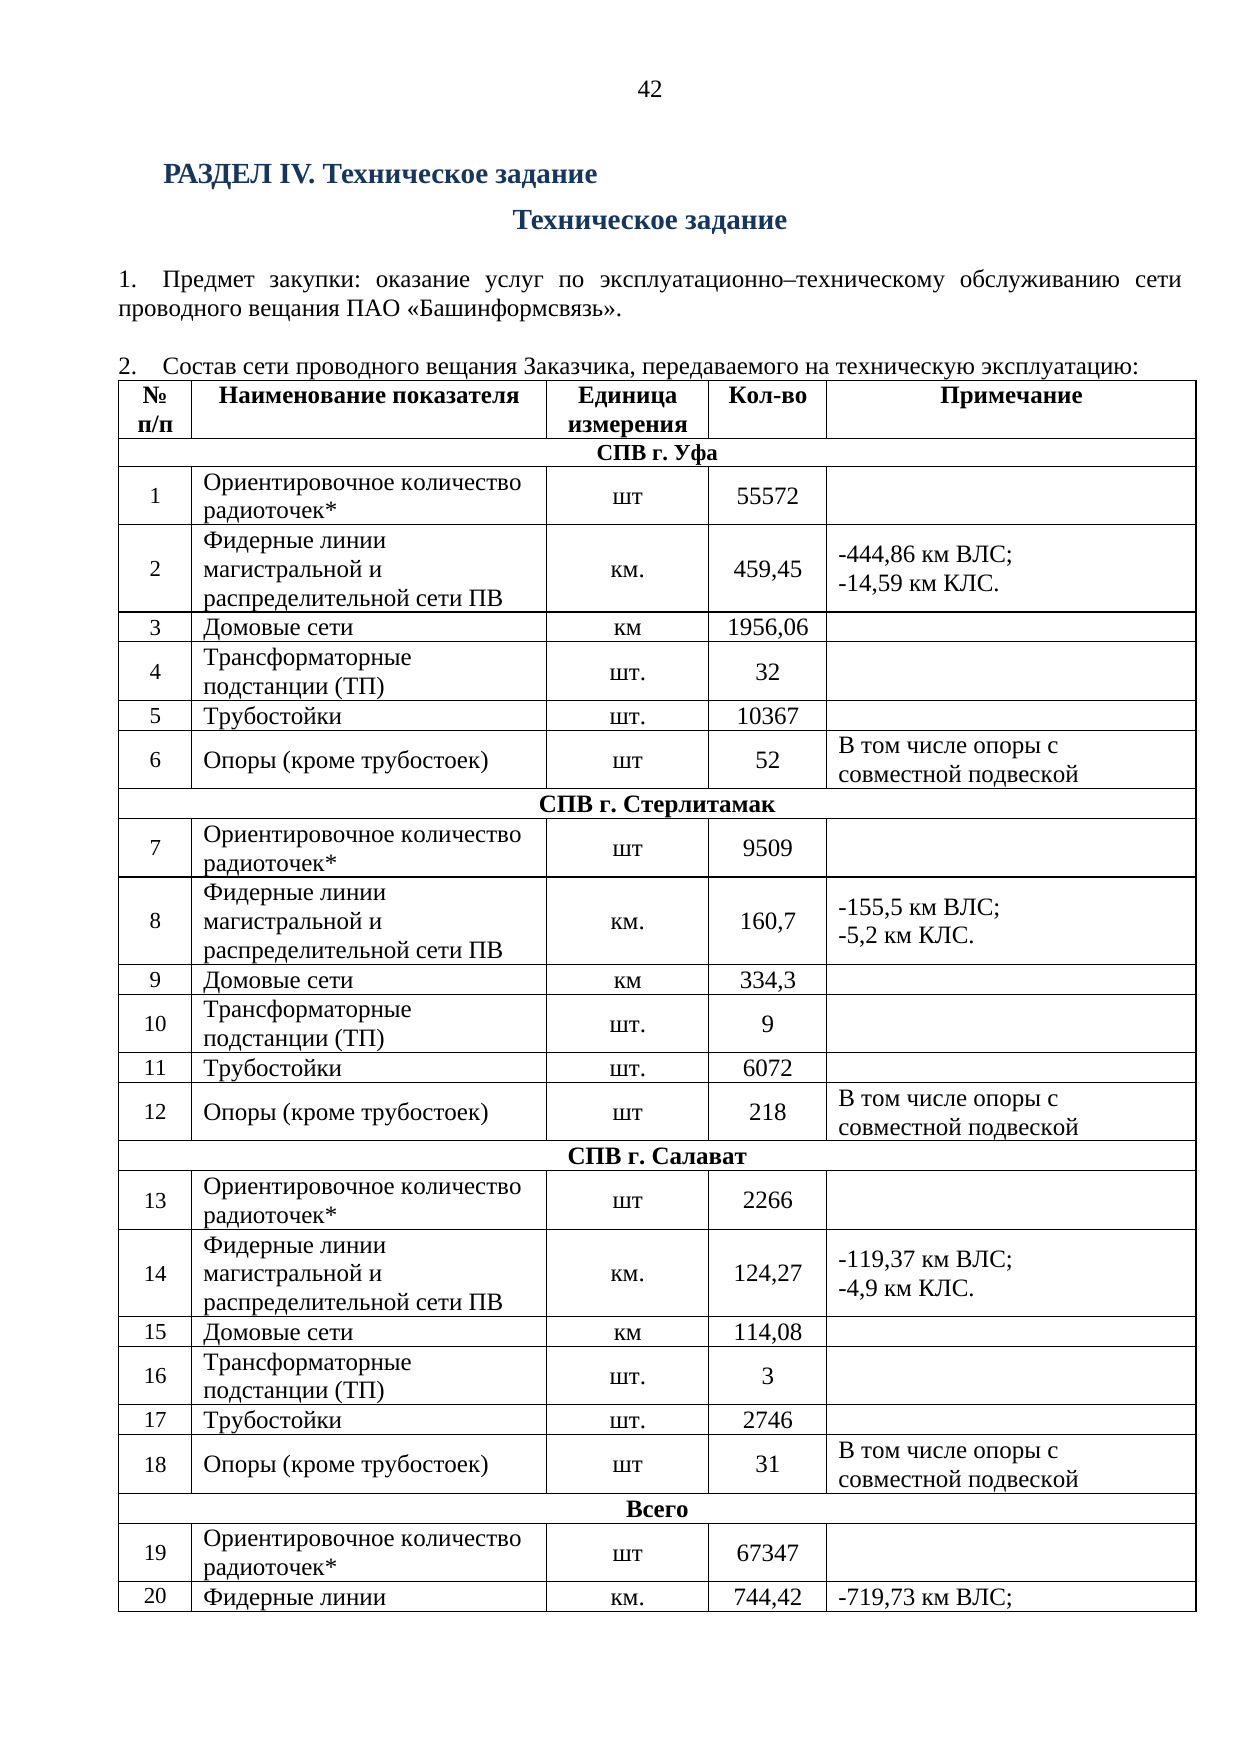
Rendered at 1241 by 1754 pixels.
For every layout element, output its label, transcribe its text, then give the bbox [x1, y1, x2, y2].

table_cell 32 [709, 642, 826, 700]
table_cell Трансформаторные подстанции (ТП) [192, 1347, 546, 1404]
table_cell 114,08 [709, 1317, 826, 1346]
table_cell шт. [547, 701, 708, 729]
table_cell 2 [119, 525, 191, 611]
table_cell 10367 [709, 701, 826, 729]
table_cell Всего [119, 1494, 1195, 1522]
table_header Примечание [827, 381, 1195, 438]
subtitle РАЗДЕЛ IV. Техническое задание [163, 156, 1181, 190]
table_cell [827, 1582, 1195, 1611]
table_cell Ориентировочное количество радиоточек* [192, 467, 546, 524]
table_cell 18 [119, 1435, 191, 1493]
text Техническое задание [118, 202, 1181, 236]
table_cell 16 [119, 1347, 191, 1404]
table_cell Домовые сети [192, 965, 546, 993]
table_cell км. [547, 878, 708, 964]
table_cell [192, 1582, 546, 1611]
table_cell шт [547, 467, 708, 524]
table_cell 9 [709, 995, 826, 1052]
table_cell 1956,06 [709, 613, 826, 641]
table_cell Ориентировочное количество радиоточек* [192, 819, 546, 876]
table_cell Опоры (кроме трубостоек) [192, 1435, 546, 1493]
table_cell 12 [119, 1083, 191, 1140]
table_cell СПВ г. Салават [119, 1141, 1195, 1170]
table_cell [827, 1053, 1195, 1082]
table_cell В том числе опоры с совместной подвеской [827, 1435, 1195, 1493]
table_cell -444,86 км ВЛС; -14,59 км КЛС. [827, 525, 1195, 611]
table_cell 15 [119, 1317, 191, 1346]
table_cell 3 [119, 613, 191, 641]
table_cell 52 [709, 731, 826, 788]
table_cell 14 [119, 1230, 191, 1316]
table_cell 3 [709, 1347, 826, 1404]
table_cell [827, 1524, 1195, 1581]
table_cell 1 [119, 467, 191, 524]
table_cell Домовые сети [192, 1317, 546, 1346]
table_cell шт. [547, 1053, 708, 1082]
table_cell шт [547, 819, 708, 876]
table_cell 744,42 [709, 1582, 826, 1611]
table_cell [827, 1171, 1195, 1229]
table_cell [827, 613, 1195, 641]
table_cell 7 [119, 819, 191, 876]
table_cell шт [547, 1083, 708, 1140]
table_cell 11 [119, 1053, 191, 1082]
table_cell 9 [119, 965, 191, 993]
table_cell шт [547, 1524, 708, 1581]
table_cell 13 [119, 1171, 191, 1229]
table_cell 8 [119, 878, 191, 964]
table_cell шт. [547, 642, 708, 700]
table_cell Трубостойки [192, 1405, 546, 1434]
table_cell 218 [709, 1083, 826, 1140]
table_cell шт. [547, 1347, 708, 1404]
table_cell В том числе опоры с совместной подвеской [827, 1083, 1195, 1140]
table_cell 2266 [709, 1171, 826, 1229]
table_cell 17 [119, 1405, 191, 1434]
table_cell 67347 [709, 1524, 826, 1581]
table_cell шт [547, 1171, 708, 1229]
table_cell шт. [547, 1405, 708, 1434]
table_cell [827, 642, 1195, 700]
table_cell [827, 819, 1195, 876]
table_cell [827, 965, 1195, 993]
table_cell СПВ г. Уфа [119, 439, 1195, 466]
table_cell Фидерные линии магистральной и распределительной сети ПВ [192, 1230, 546, 1316]
table_cell 9509 [709, 819, 826, 876]
table_cell [827, 1405, 1195, 1434]
table_cell Опоры (кроме трубостоек) [192, 731, 546, 788]
table_header Наименование показателя [192, 381, 546, 438]
table_cell шт [547, 1435, 708, 1493]
table_cell Трансформаторные подстанции (ТП) [192, 995, 546, 1052]
table_cell Трубостойки [192, 701, 546, 729]
table_cell 6 [119, 731, 191, 788]
table_cell В том числе опоры с совместной подвеской [827, 731, 1195, 788]
table_cell СПВ г. Стерлитамак [119, 789, 1195, 818]
table_header № п/п [119, 381, 191, 438]
text 2. Состав сети проводного вещания Заказчика, передаваемого на техническую эксплуатацию: [118, 351, 1181, 379]
table_cell Трубостойки [192, 1053, 546, 1082]
table_cell Фидерные линии магистральной и распределительной сети ПВ [192, 878, 546, 964]
table_cell км [547, 613, 708, 641]
table_cell Ориентировочное количество радиоточек* [192, 1524, 546, 1581]
table_cell шт. [547, 995, 708, 1052]
table_cell 459,45 [709, 525, 826, 611]
table_cell Фидерные линии магистральной и распределительной сети ПВ [192, 525, 546, 611]
table_header Единица измерения [547, 381, 708, 438]
table_cell 124,27 [709, 1230, 826, 1316]
table_cell 334,3 [709, 965, 826, 993]
table_cell 55572 [709, 467, 826, 524]
table_cell 20 [119, 1582, 191, 1611]
table_cell 6072 [709, 1053, 826, 1082]
table_cell [827, 1317, 1195, 1346]
table_cell шт [547, 731, 708, 788]
table_cell [827, 1347, 1195, 1404]
table_cell -119,37 км ВЛС; -4,9 км КЛС. [827, 1230, 1195, 1316]
table_cell -155,5 км ВЛС; -5,2 км КЛС. [827, 878, 1195, 964]
table_cell км [547, 1317, 708, 1346]
table_cell км [547, 965, 708, 993]
table_cell км. [547, 1230, 708, 1316]
table_cell [827, 467, 1195, 524]
table_cell 160,7 [709, 878, 826, 964]
text 1. Предмет закупки: оказание услуг по эксплуатационно–техническому обслуживанию сети проводного вещания ПАО «Башинформсвязь». [118, 264, 1181, 322]
table_cell Ориентировочное количество радиоточек* [192, 1171, 546, 1229]
table_cell [827, 701, 1195, 729]
table_cell 4 [119, 642, 191, 700]
table_header Кол-во [709, 381, 826, 438]
table_cell км. [547, 1582, 708, 1611]
table_cell [827, 995, 1195, 1052]
table_cell 19 [119, 1524, 191, 1581]
table_cell км. [547, 525, 708, 611]
table_cell 2746 [709, 1405, 826, 1434]
table_cell 5 [119, 701, 191, 729]
table_cell Опоры (кроме трубостоек) [192, 1083, 546, 1140]
table_cell Домовые сети [192, 613, 546, 641]
table_cell 10 [119, 995, 191, 1052]
table_cell 31 [709, 1435, 826, 1493]
table_cell Трансформаторные подстанции (ТП) [192, 642, 546, 700]
